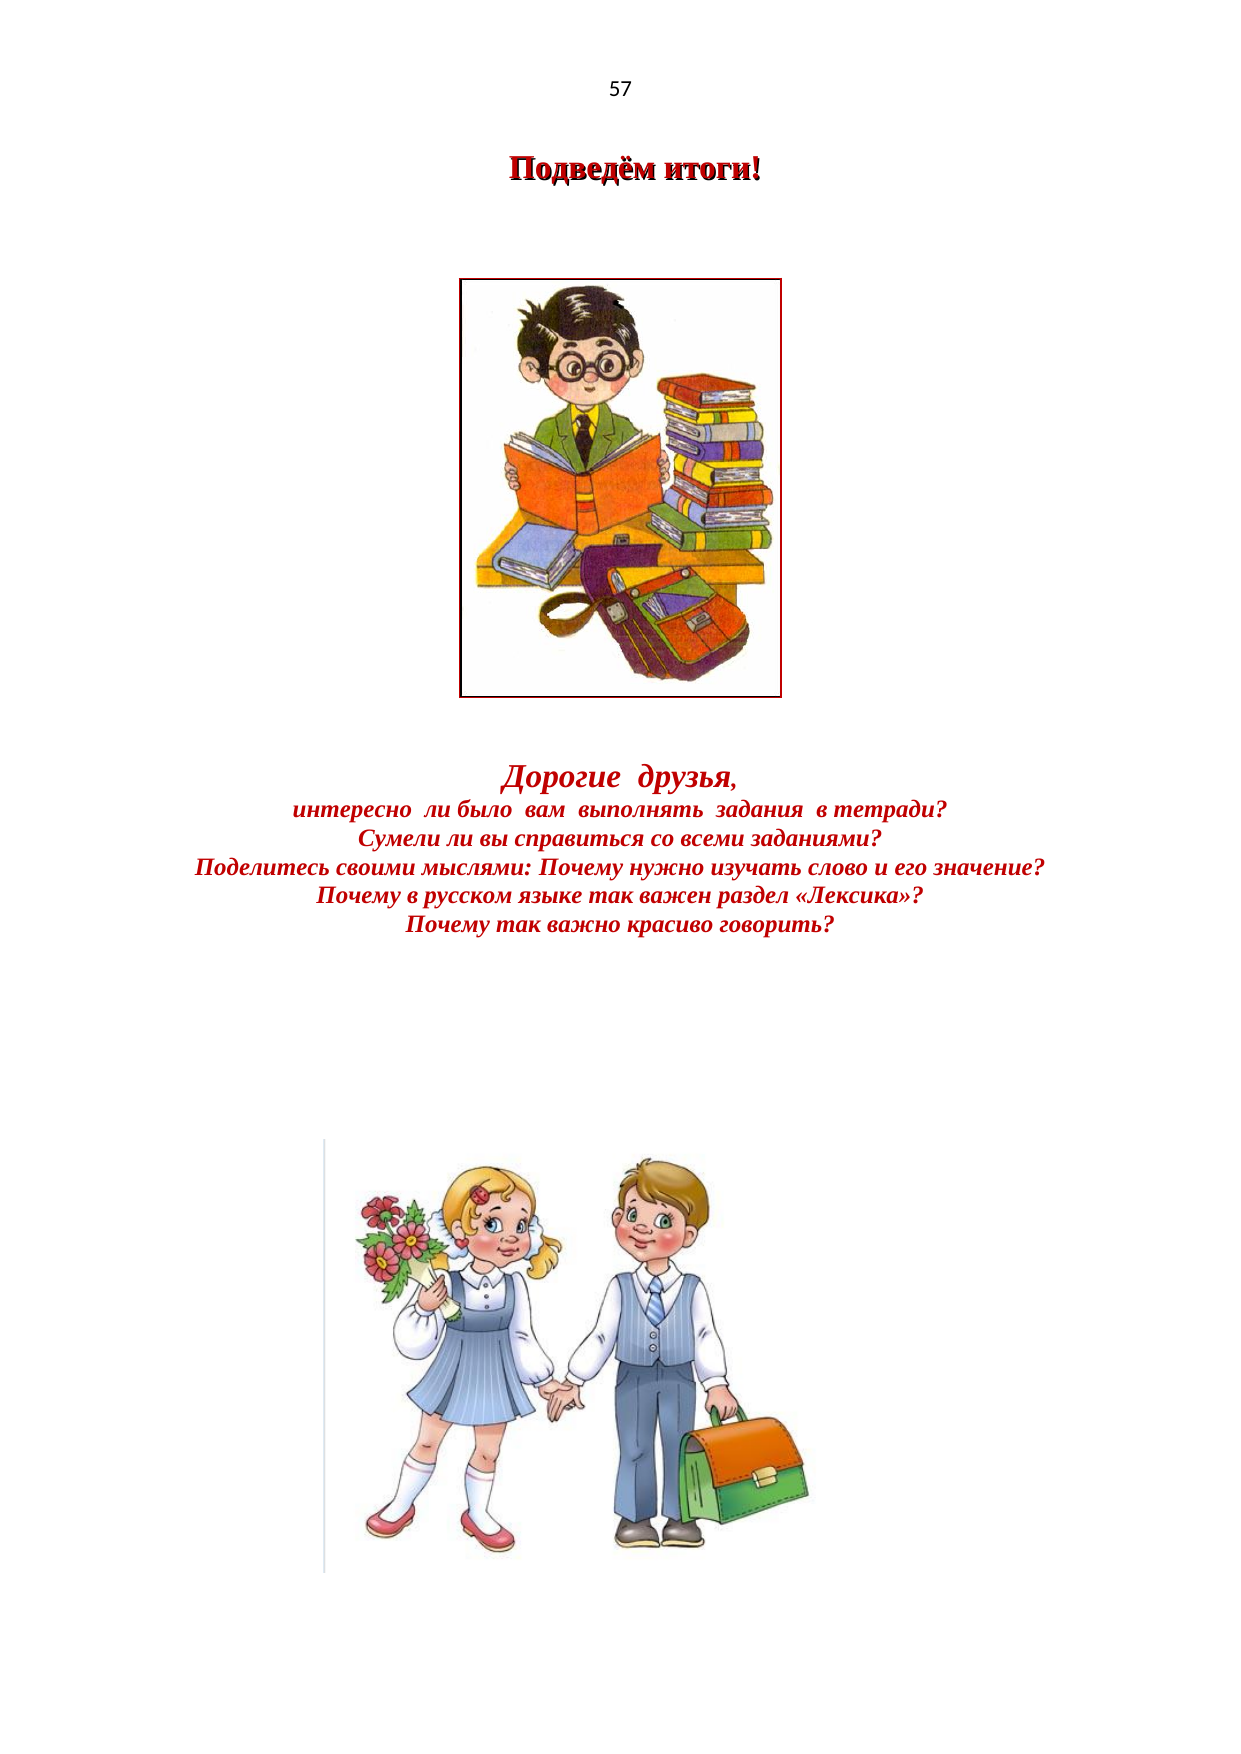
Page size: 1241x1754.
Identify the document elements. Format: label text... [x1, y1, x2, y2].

picture [460, 279, 780, 697]
text Почему в русском языке так важен раздел «Лексика»? [148, 880, 1092, 909]
text Поделитесь своими мыслями: Почему нужно изучать слово и его значение? [148, 852, 1092, 880]
text Дорогие друзья, [148, 756, 1092, 794]
text интересно ли было вам выполнять задания в тетради? [148, 794, 1092, 823]
text Сумели ли вы справиться со всеми заданиями? [148, 823, 1092, 852]
text Подведём итоги! [148, 148, 1092, 186]
text Почему так важно красиво говорить? [148, 909, 1092, 938]
picture [323, 1139, 917, 1573]
